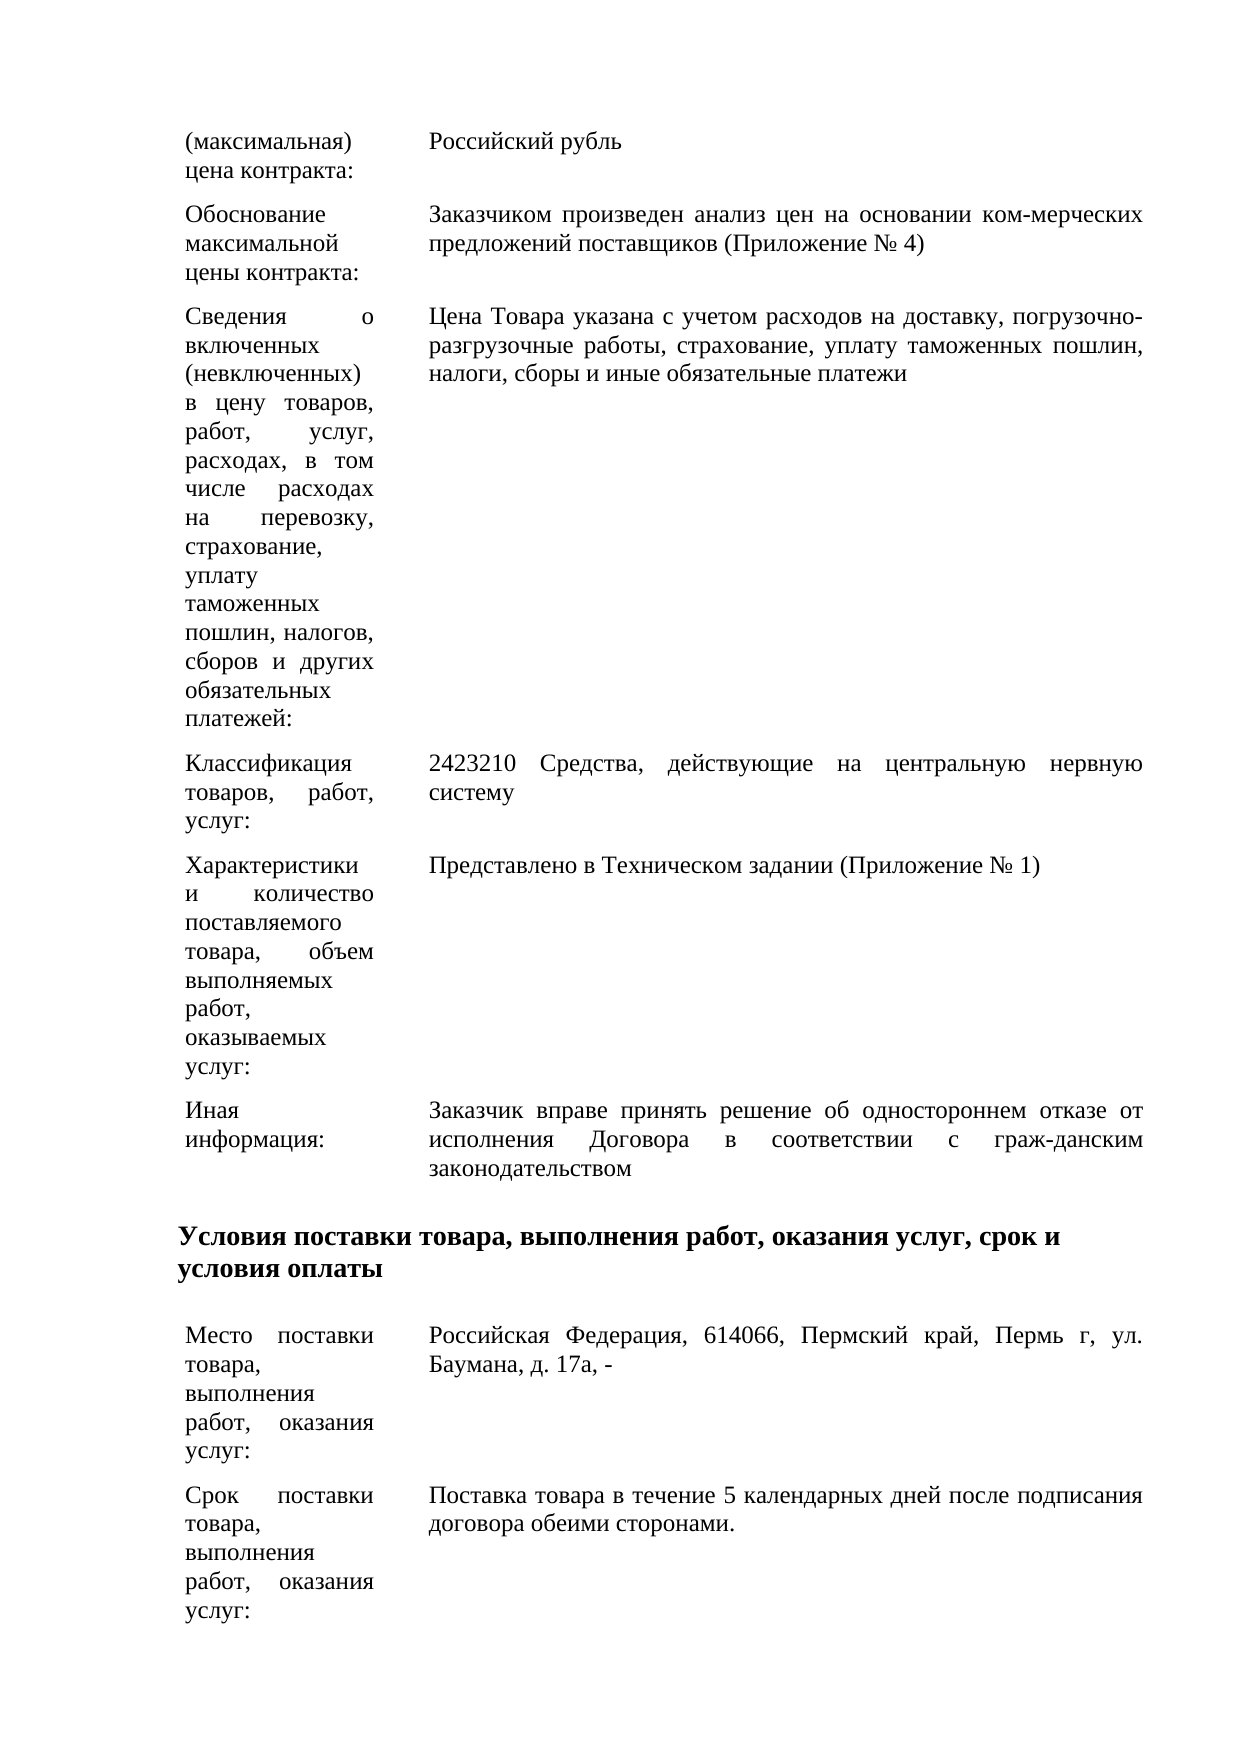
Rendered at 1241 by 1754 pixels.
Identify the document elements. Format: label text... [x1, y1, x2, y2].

text Условия поставки товара, выполнения работ, оказания услуг, срок и условия оплаты [177, 1218, 1152, 1283]
table_header Место поставки товара, выполнения работ, оказания услуг: [177, 1313, 421, 1472]
table_cell Характеристики и количество поставляемого товара, объем выполняемых работ, оказываемых услуг: [177, 842, 421, 1087]
table_cell Сведения о включенных (невключенных) в цену товаров, работ, услуг, расходах, в том числе расходах на перевозку, страхование, уплату таможенных пошлин, налогов, сборов и других обязательных платежей: [177, 293, 421, 740]
table_cell Классификация товаров, работ, услуг: [177, 740, 421, 842]
table_header Российская Федерация, 614066, Пермский край, Пермь г, ул. Баумана, д. 17а, - [421, 1313, 1152, 1472]
table_cell Заказчиком произведен анализ цен на основании ком-мерческих предложений поставщиков (Приложение № 4) [421, 191, 1152, 293]
table_cell Цена Товара указана с учетом расходов на доставку, погрузочно-разгрузочные работы, страхование, уплату таможенных пошлин, налоги, сборы и иные обязательные платежи [421, 293, 1152, 740]
table_cell Заказчик вправе принять решение об одностороннем отказе от исполнения Договора в соответствии с граж-данским законодательством [421, 1088, 1152, 1189]
table_cell Срок поставки товара, выполнения работ, оказания услуг: [177, 1472, 421, 1631]
table_cell Иная информация: [177, 1088, 421, 1189]
table_cell Поставка товара в течение 5 календарных дней после подписания договора обеими сторонами. [421, 1472, 1152, 1631]
table_cell 2423210 Средства, действующие на центральную нервную систему [421, 740, 1152, 842]
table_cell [421, 118, 1152, 191]
table_cell Представлено в Техническом задании (Приложение № 1) [421, 842, 1152, 1087]
table_cell Обоснование максимальной цены контракта: [177, 191, 421, 293]
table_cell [177, 118, 421, 191]
